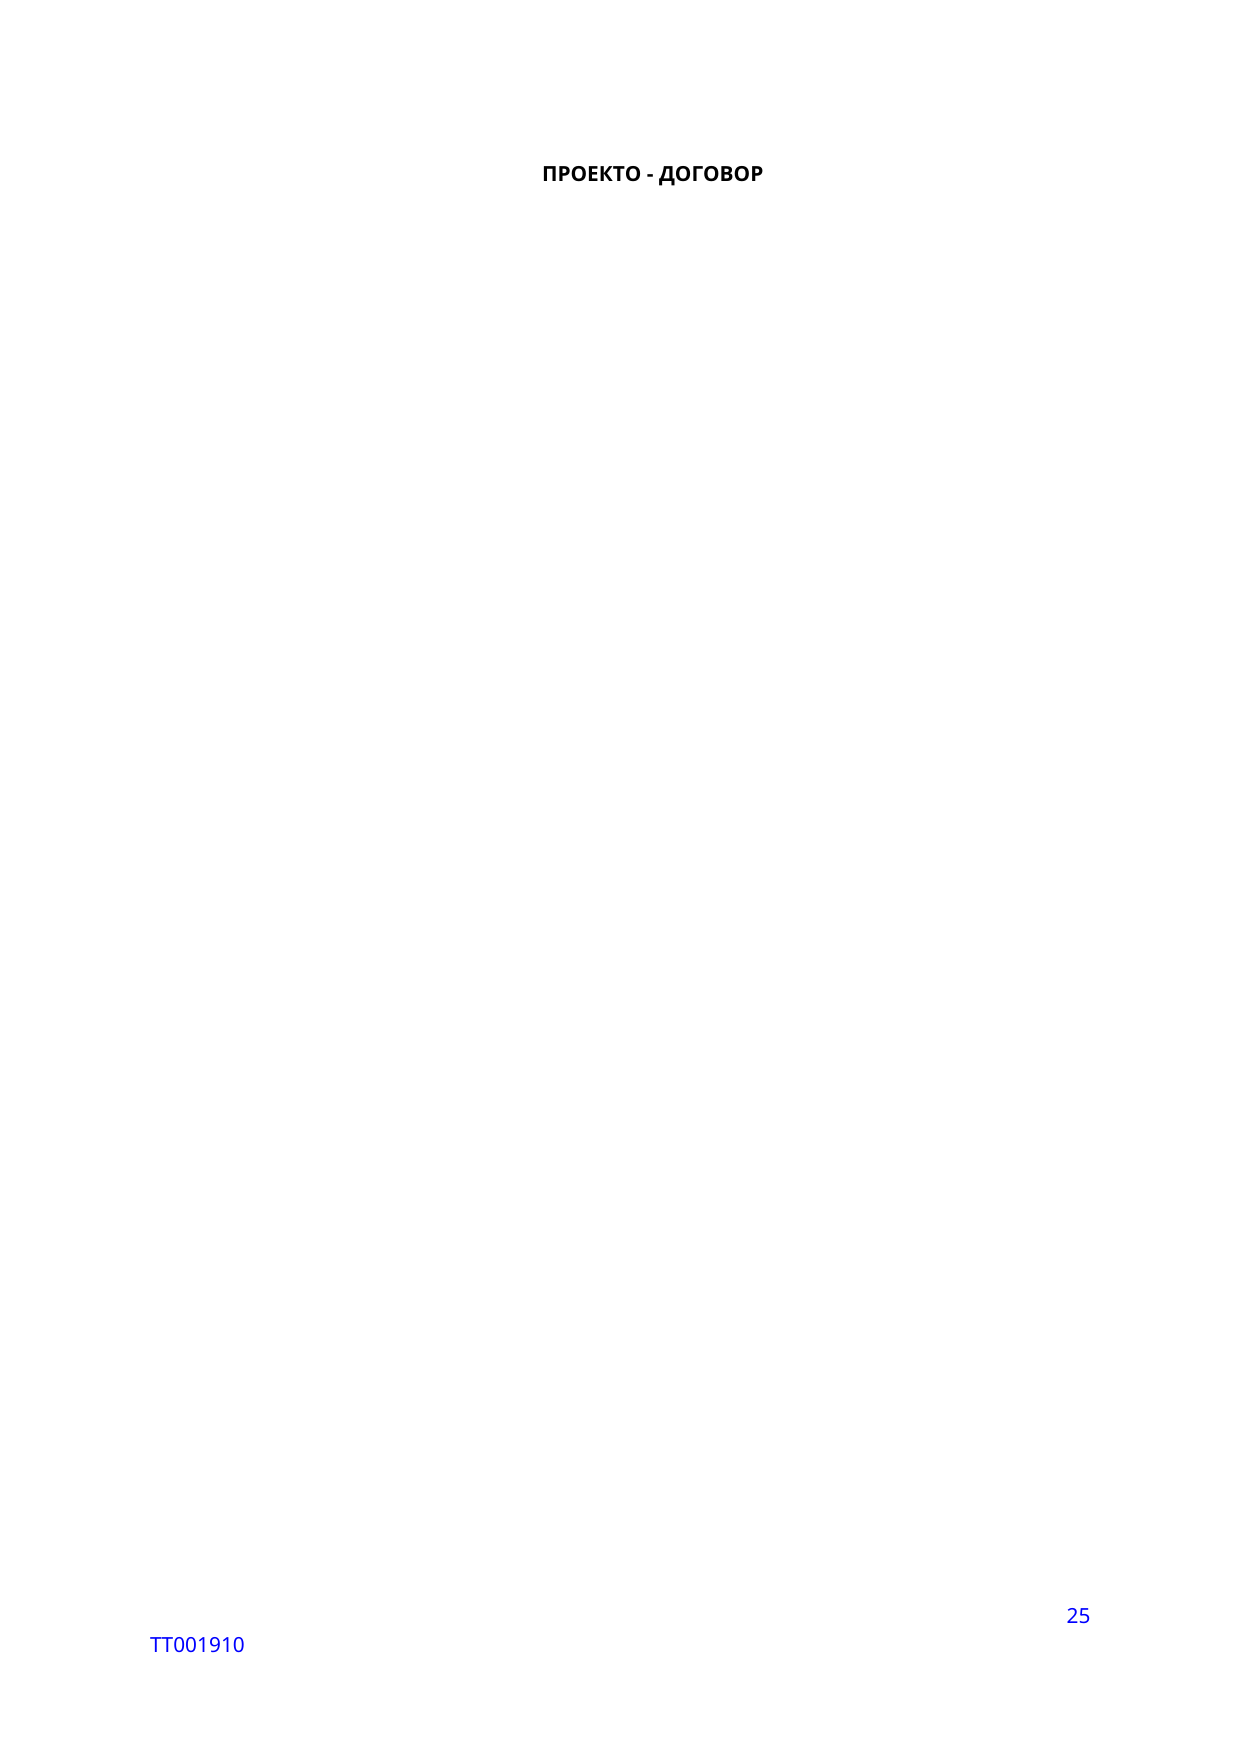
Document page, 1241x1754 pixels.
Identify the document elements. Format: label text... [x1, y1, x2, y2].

text ПРОЕКТО - ДОГОВОР [215, 159, 1090, 188]
